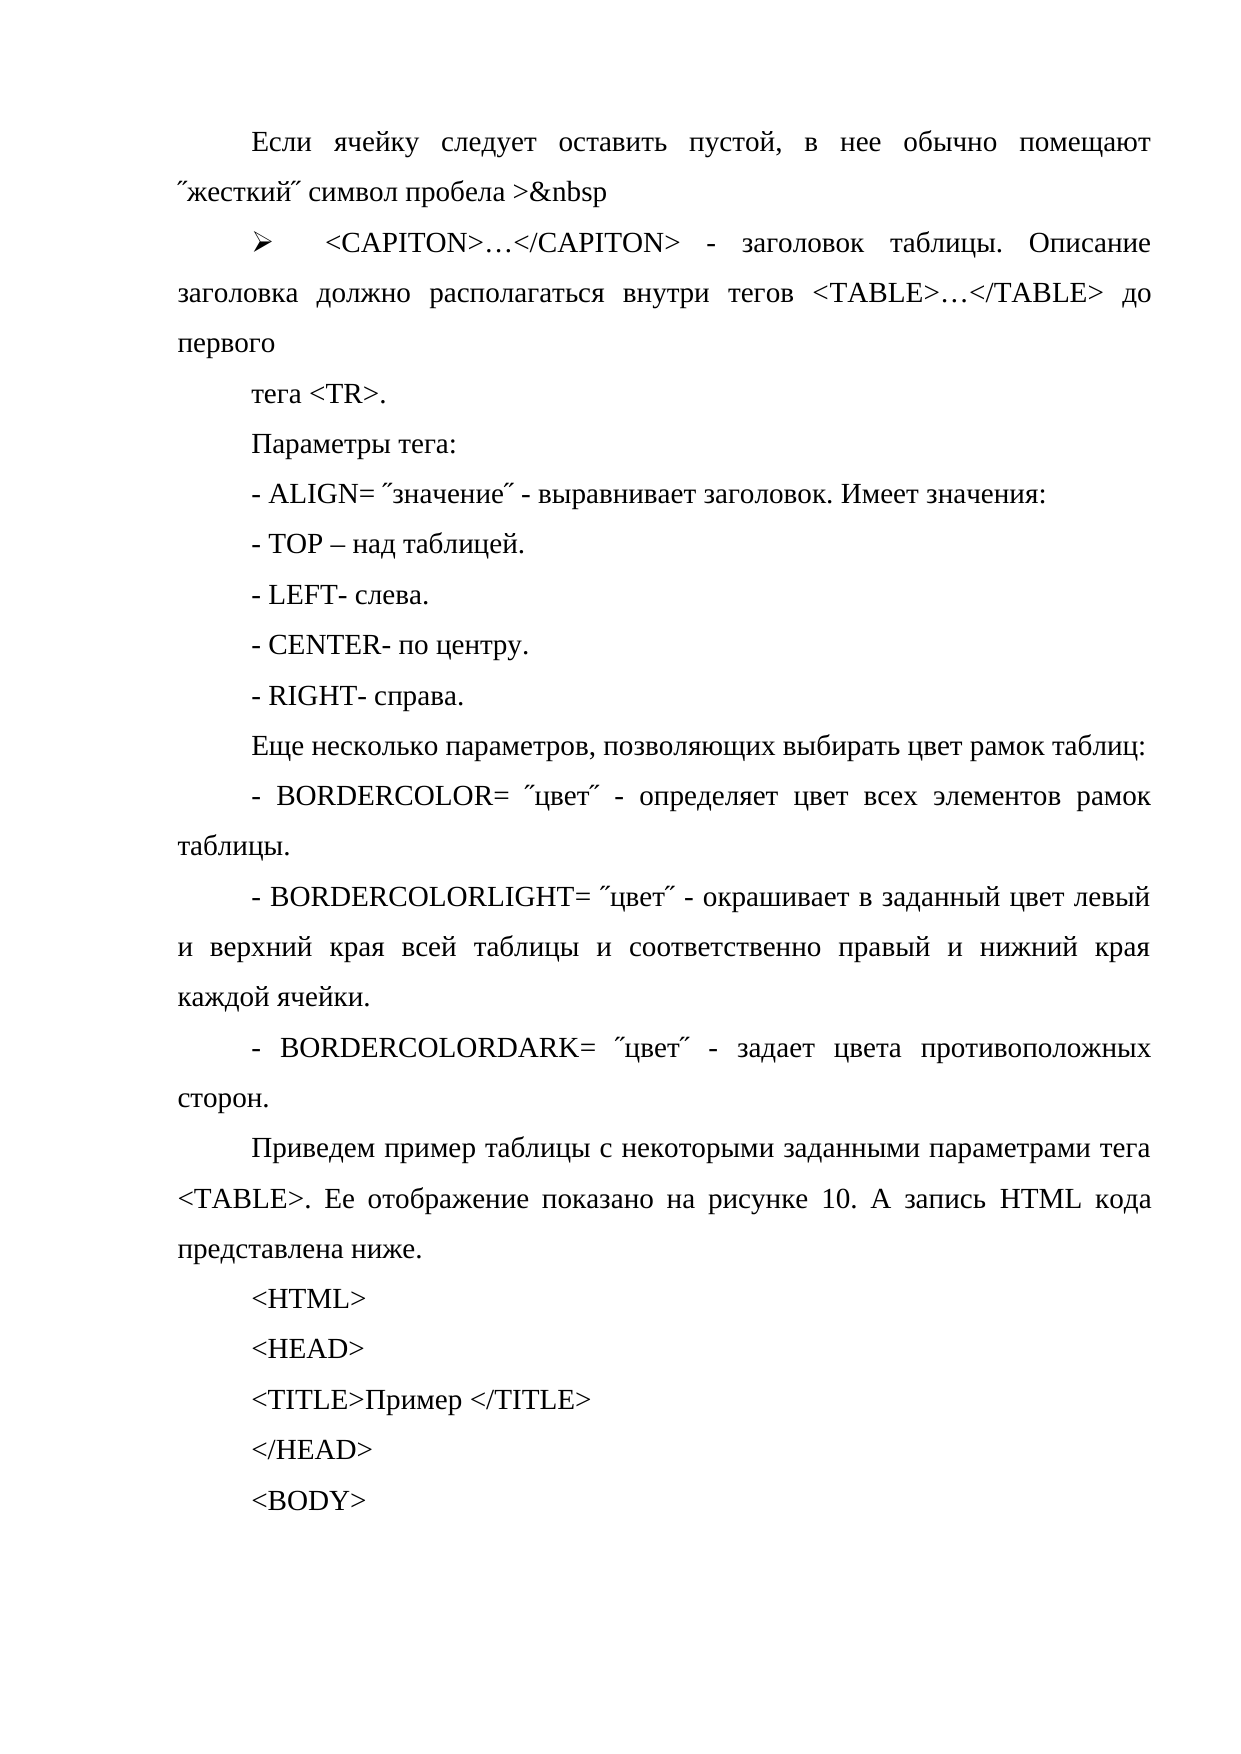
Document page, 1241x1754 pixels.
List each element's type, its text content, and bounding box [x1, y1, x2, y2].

text - LEFT- слева. [177, 577, 1152, 611]
text - BORDERCOLOR= ˝цвет˝ - определяет цвет всех элементов рамок таблицы. [177, 778, 1152, 862]
text <HEAD> [177, 1332, 1152, 1365]
text Приведем пример таблицы с некоторыми заданными параметрами тега <TABLE>. Ее отображение показано на рисунке 10. А запись HTML кода представлена ниже. [177, 1130, 1152, 1264]
text - BORDERCOLORLIGHT= ˝цвет˝ - окрашивает в заданный цвет левый и верхний края всей таблицы и соответственно правый и нижний края каждой ячейки. [177, 879, 1152, 1013]
text <HTML> [177, 1281, 1152, 1315]
text - TOP – над таблицей. [177, 527, 1152, 560]
text тега <TR>. [177, 376, 1152, 409]
text - RIGHT- справа. [177, 678, 1152, 711]
text - BORDERCOLORDARK= ˝цвет˝ - задает цвета противоположных сторон. [177, 1030, 1152, 1114]
text Еще несколько параметров, позволяющих выбирать цвет рамок таблиц: [177, 728, 1152, 761]
text <BODY> [177, 1483, 1152, 1516]
text Если ячейку следует оставить пустой, в нее обычно помещают ˝жесткий˝ символ пробела >&nbsp [177, 124, 1152, 208]
list <CAPITON>…</CAPITON> - заголовок таблицы. Описание заголовка должно располагаться внутри тегов <TABLE>…</TABLE> до первого [177, 225, 1152, 359]
text - CENTER- по центру. [177, 627, 1152, 661]
text - ALIGN= ˝значение˝ - выравнивает заголовок. Имеет значения: [177, 476, 1152, 510]
text </HEAD> [177, 1432, 1152, 1466]
text Параметры тега: [177, 426, 1152, 459]
text <TITLE>Пример </TITLE> [177, 1382, 1152, 1416]
